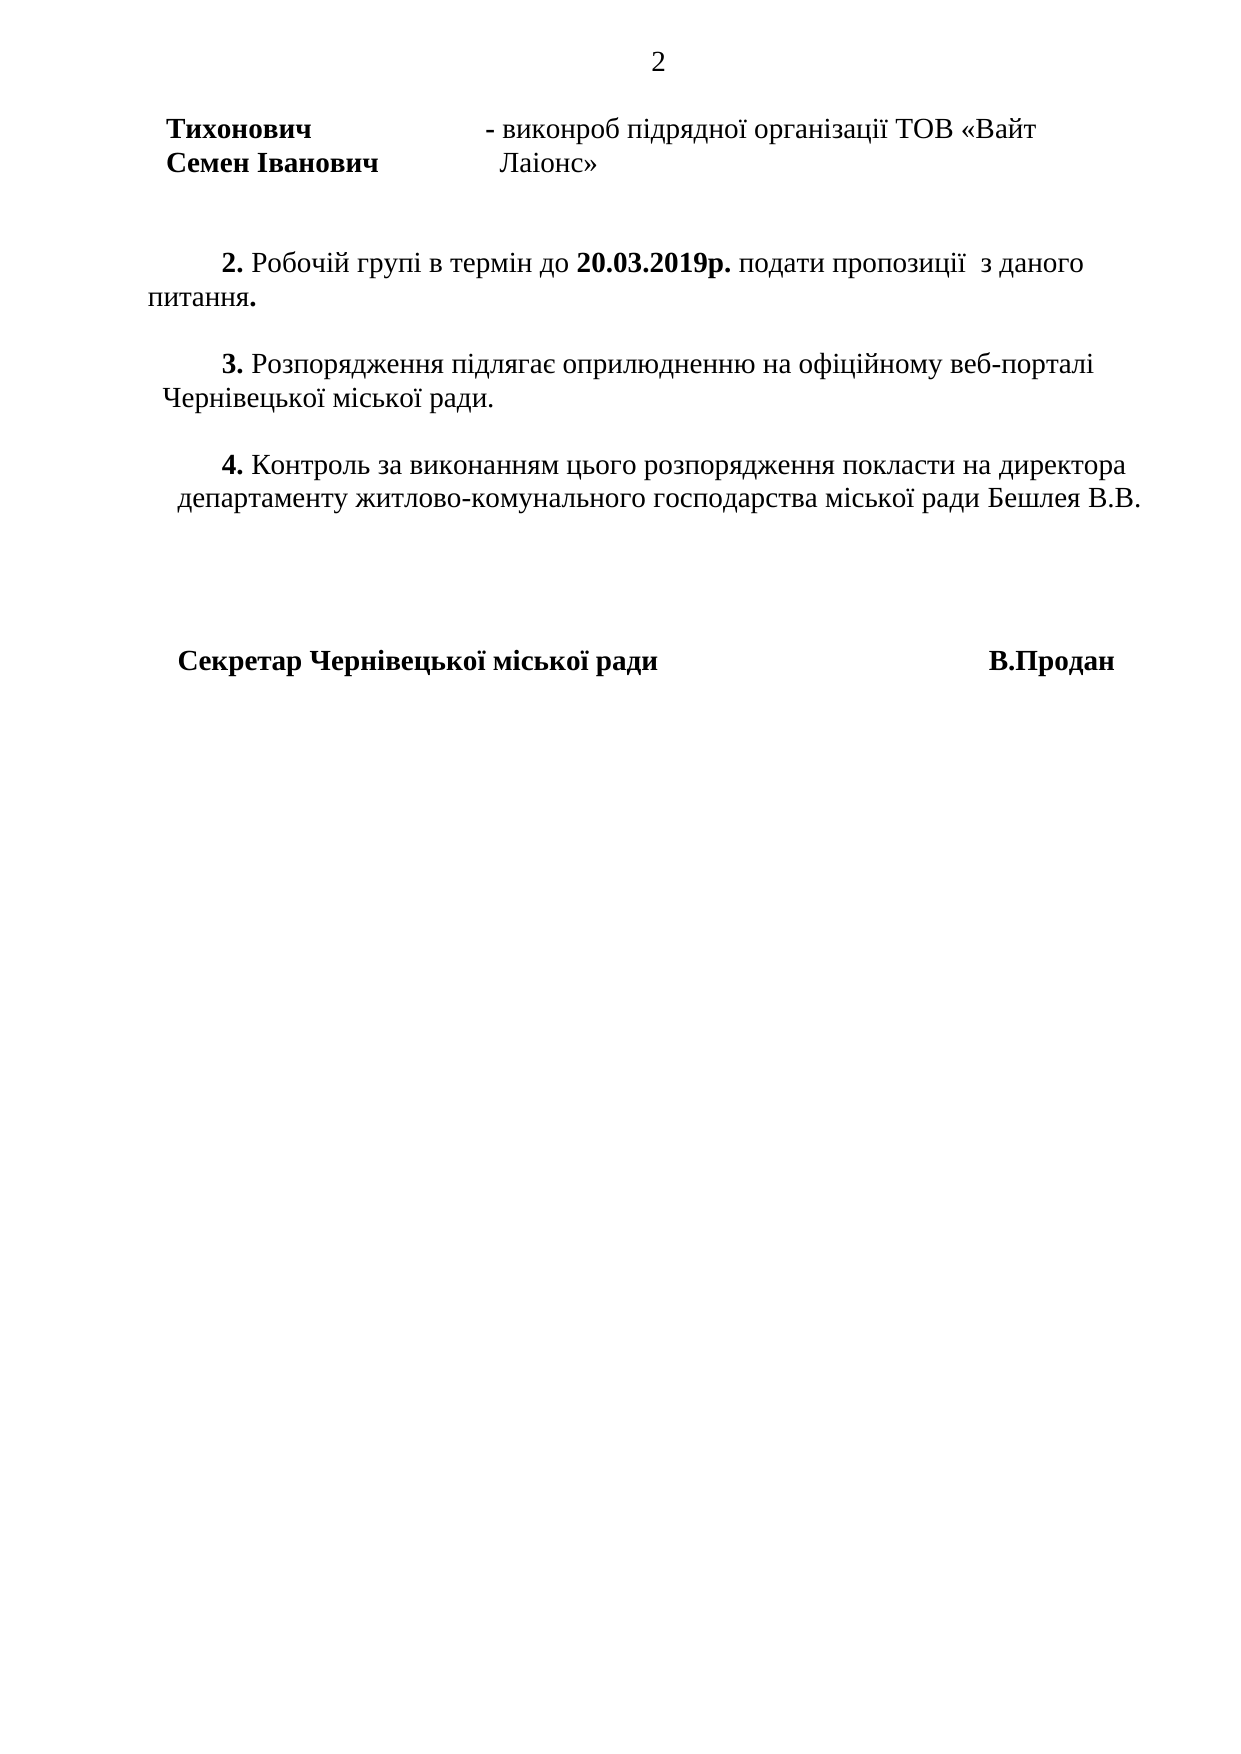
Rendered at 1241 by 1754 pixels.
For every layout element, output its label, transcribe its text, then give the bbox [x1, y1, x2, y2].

text Тихонович - виконроб підрядної організації ТОВ «Вайт [166, 111, 1152, 145]
text Семен Іванович Лаіонс» [166, 145, 1152, 178]
text 2 [166, 44, 1152, 78]
list Розпорядження підлягає оприлюдненню на офіційному веб-порталі Чернівецької міської ради. [162, 346, 1152, 413]
text Секретар Чернівецької міської ради В.Продан [177, 643, 1152, 677]
list Робочій групі в термін до 20.03.2019р. подати пропозиції з даного питання. [148, 246, 1152, 313]
list Контроль за виконанням цього розпорядження покласти на директора департаменту житлово-комунального господарства міської ради Бешлея В.В. [177, 447, 1152, 514]
